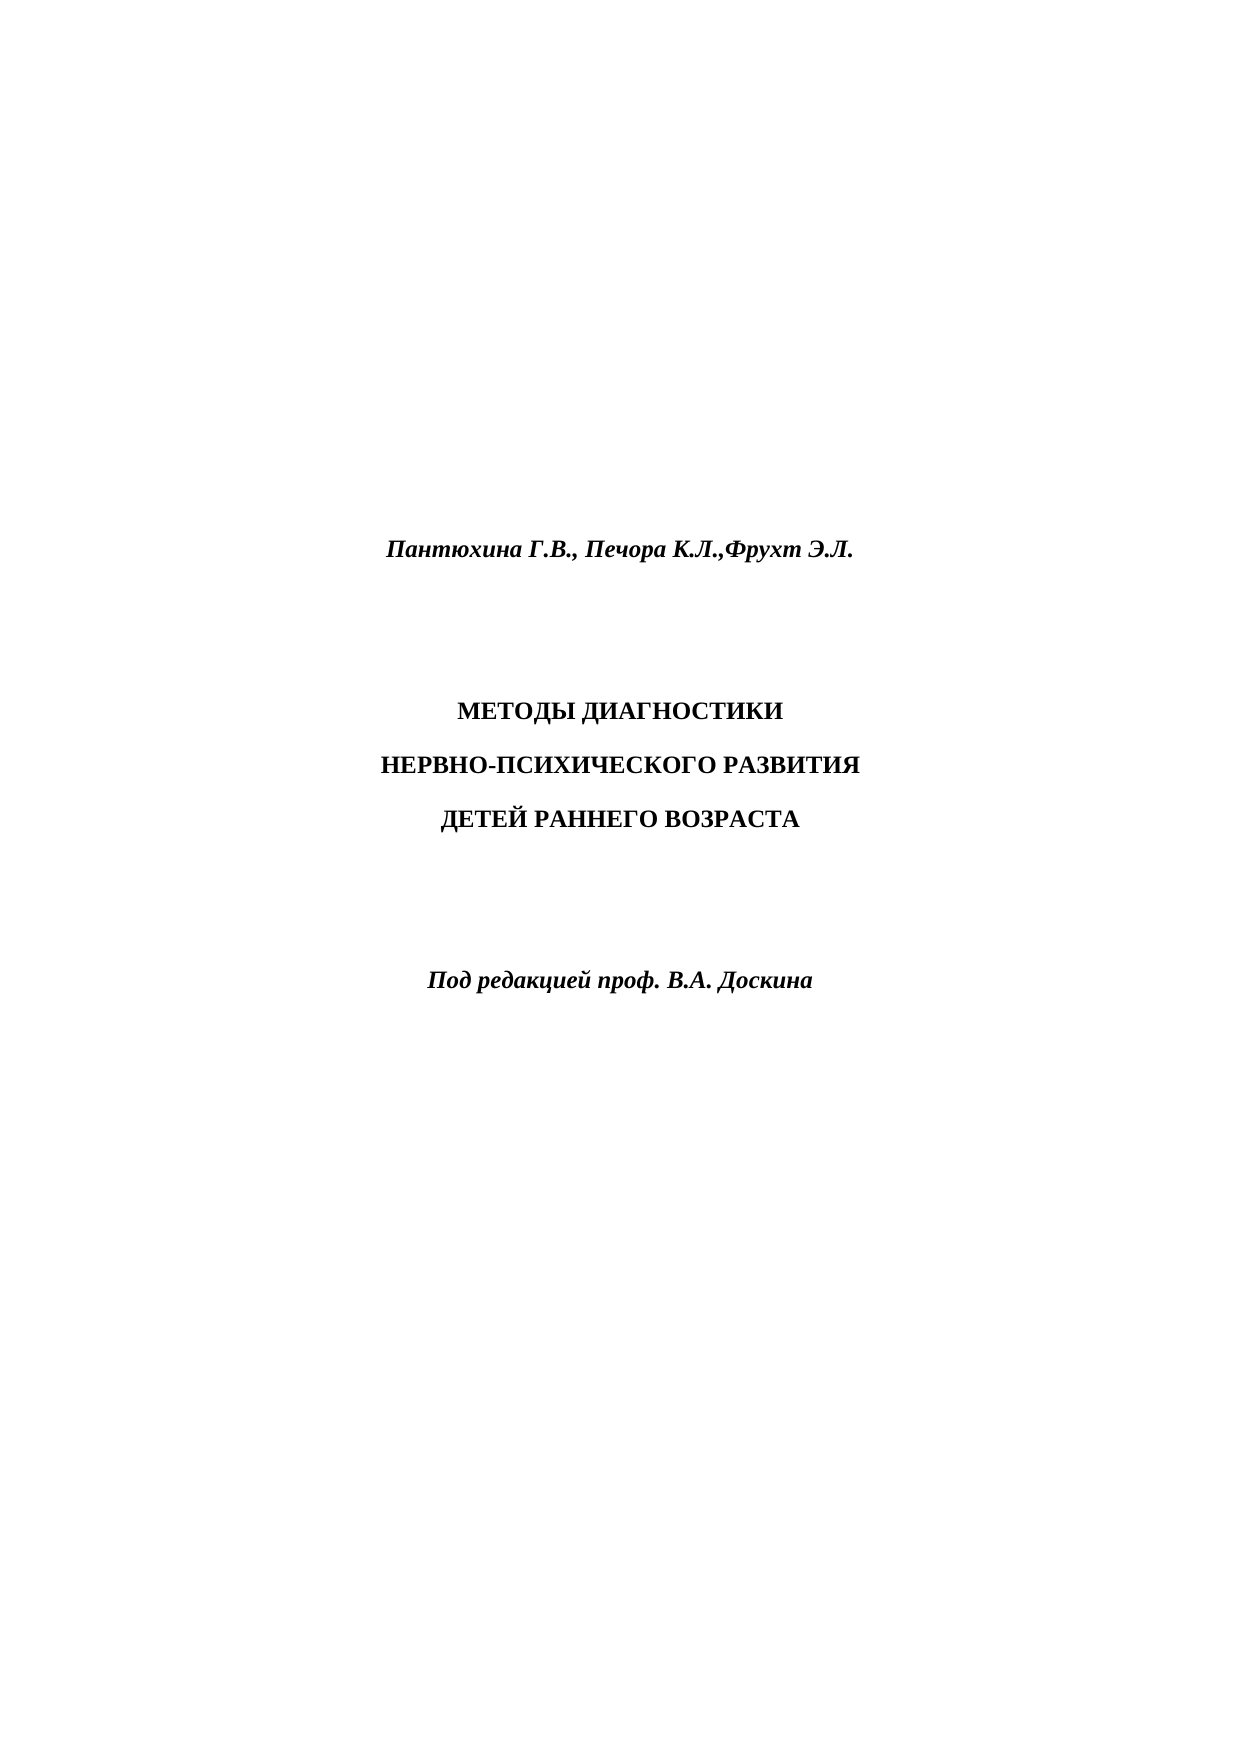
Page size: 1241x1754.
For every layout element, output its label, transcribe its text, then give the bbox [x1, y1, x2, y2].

text ДЕТЕЙ РАННЕГО ВОЗРАСТА [441, 804, 1154, 832]
text НЕРВНО-ПСИХИЧЕСКОГО РАЗВИТИЯ [381, 750, 1154, 778]
text Под редакцией проф. В.А. Доскина [427, 966, 1154, 994]
text Пантюхина Г.В., Печора К.Л.,Фрухт Э.Л. [386, 534, 1154, 563]
text МЕТОДЫ ДИАГНОСТИКИ [457, 696, 1154, 725]
